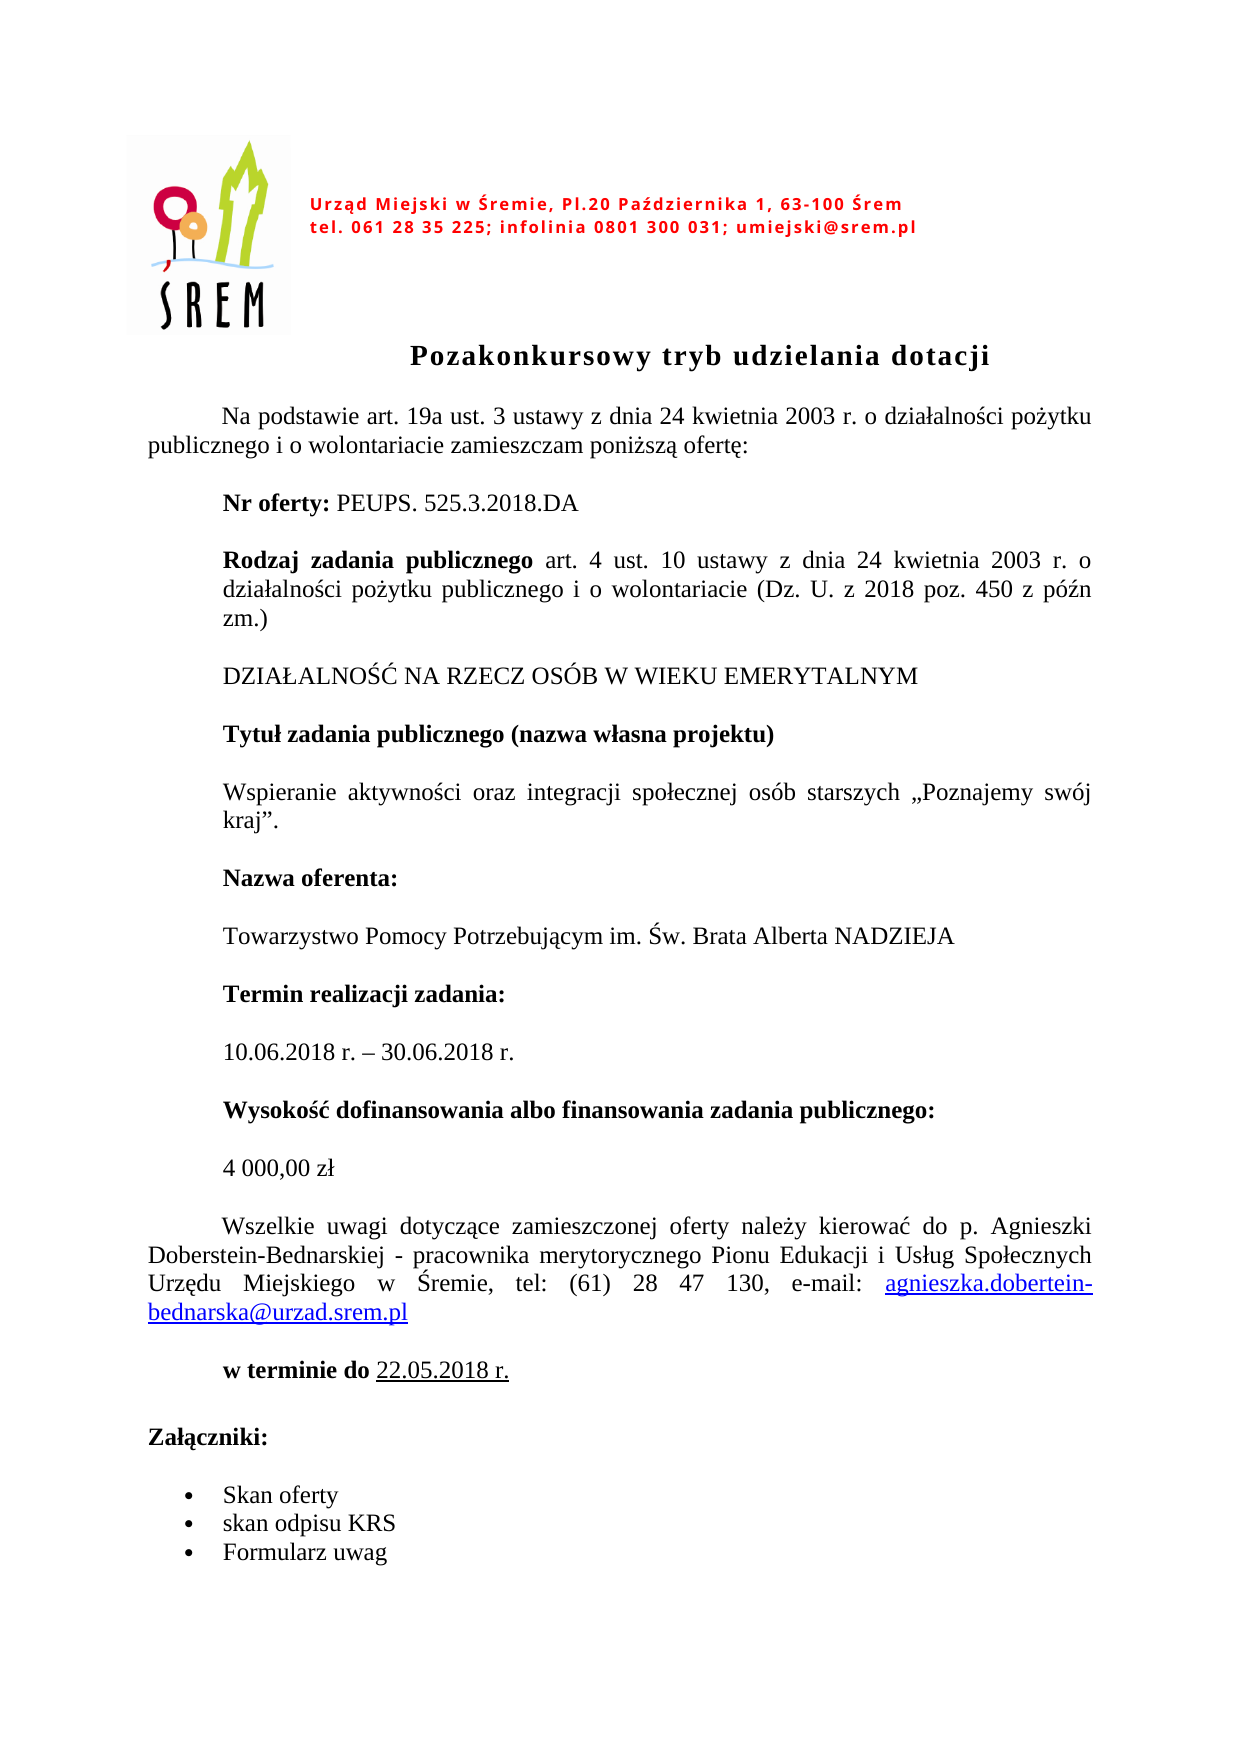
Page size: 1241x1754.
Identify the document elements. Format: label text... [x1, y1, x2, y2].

text Załączniki: [148, 1413, 1093, 1451]
text Rodzaj zadania publicznego art. 4 ust. 10 ustawy z dnia 24 kwietnia 2003 r. o działalności pożytku publicznego i o wolontariacie (Dz. U. z 2018 poz. 450 z późn zm.) [223, 546, 1093, 632]
text Wspieranie aktywności oraz integracji społecznej osób starszych „Poznajemy swój kraj”. [223, 777, 1093, 834]
text DZIAŁALNOŚĆ NA RZECZ OSÓB W WIEKU EMERYTALNYM [223, 661, 1093, 690]
list Skan oferty [185, 1480, 1093, 1508]
text Nr oferty: PEUPS. 525.3.2018.DA [223, 488, 1093, 516]
list Formularz uwag [185, 1537, 1093, 1566]
text Towarzystwo Pomocy Potrzebującym im. Św. Brata Alberta NADZIEJA [223, 921, 1093, 950]
text 4 000,00 zł [223, 1153, 1093, 1182]
text Wysokość dofinansowania albo finansowania zadania publicznego: [223, 1095, 1093, 1124]
list skan odpisu KRS [185, 1508, 1093, 1537]
text Wszelkie uwagi dotyczące zamieszczonej oferty należy kierować do p. Agnieszki Doberstein-Bednarskiej - pracownika merytorycznego Pionu Edukacji i Usług Społecznych Urzędu Miejskiego w Śremie, tel: (61) 28 47 130, e-mail: agnieszka.dobertein-bednarska@urzad.srem.pl [148, 1211, 1093, 1326]
picture [125, 135, 291, 333]
text odod Na podstawie art. 19a ust. 3 ustawy z dnia 24 kwietnia 2003 r. o działalności pożytku publicznego i o wolontariacie zamieszczam poniższą ofertę: [148, 401, 1093, 458]
text Tytuł zadania publicznego (nazwa własna projektu) [223, 719, 1093, 748]
text Nazwa oferenta: [223, 863, 1093, 892]
text Pozakonkursowy tryb udzielania dotacjiPoczątek formularzaDół formularza [148, 334, 1093, 372]
text 10.06.2018 r. – 30.06.2018 r. [223, 1037, 1093, 1066]
text Termin realizacji zadania: [223, 979, 1093, 1008]
text Urząd Miejski w Śremie, Pl.20 Października 1, 63-100 Śrem [291, 193, 1093, 216]
text tel. 061 28 35 225; infolinia 0801 300 031; umiejski@srem.pl [291, 216, 1093, 238]
text w terminie do 22.05.2018 r. [223, 1355, 1093, 1384]
